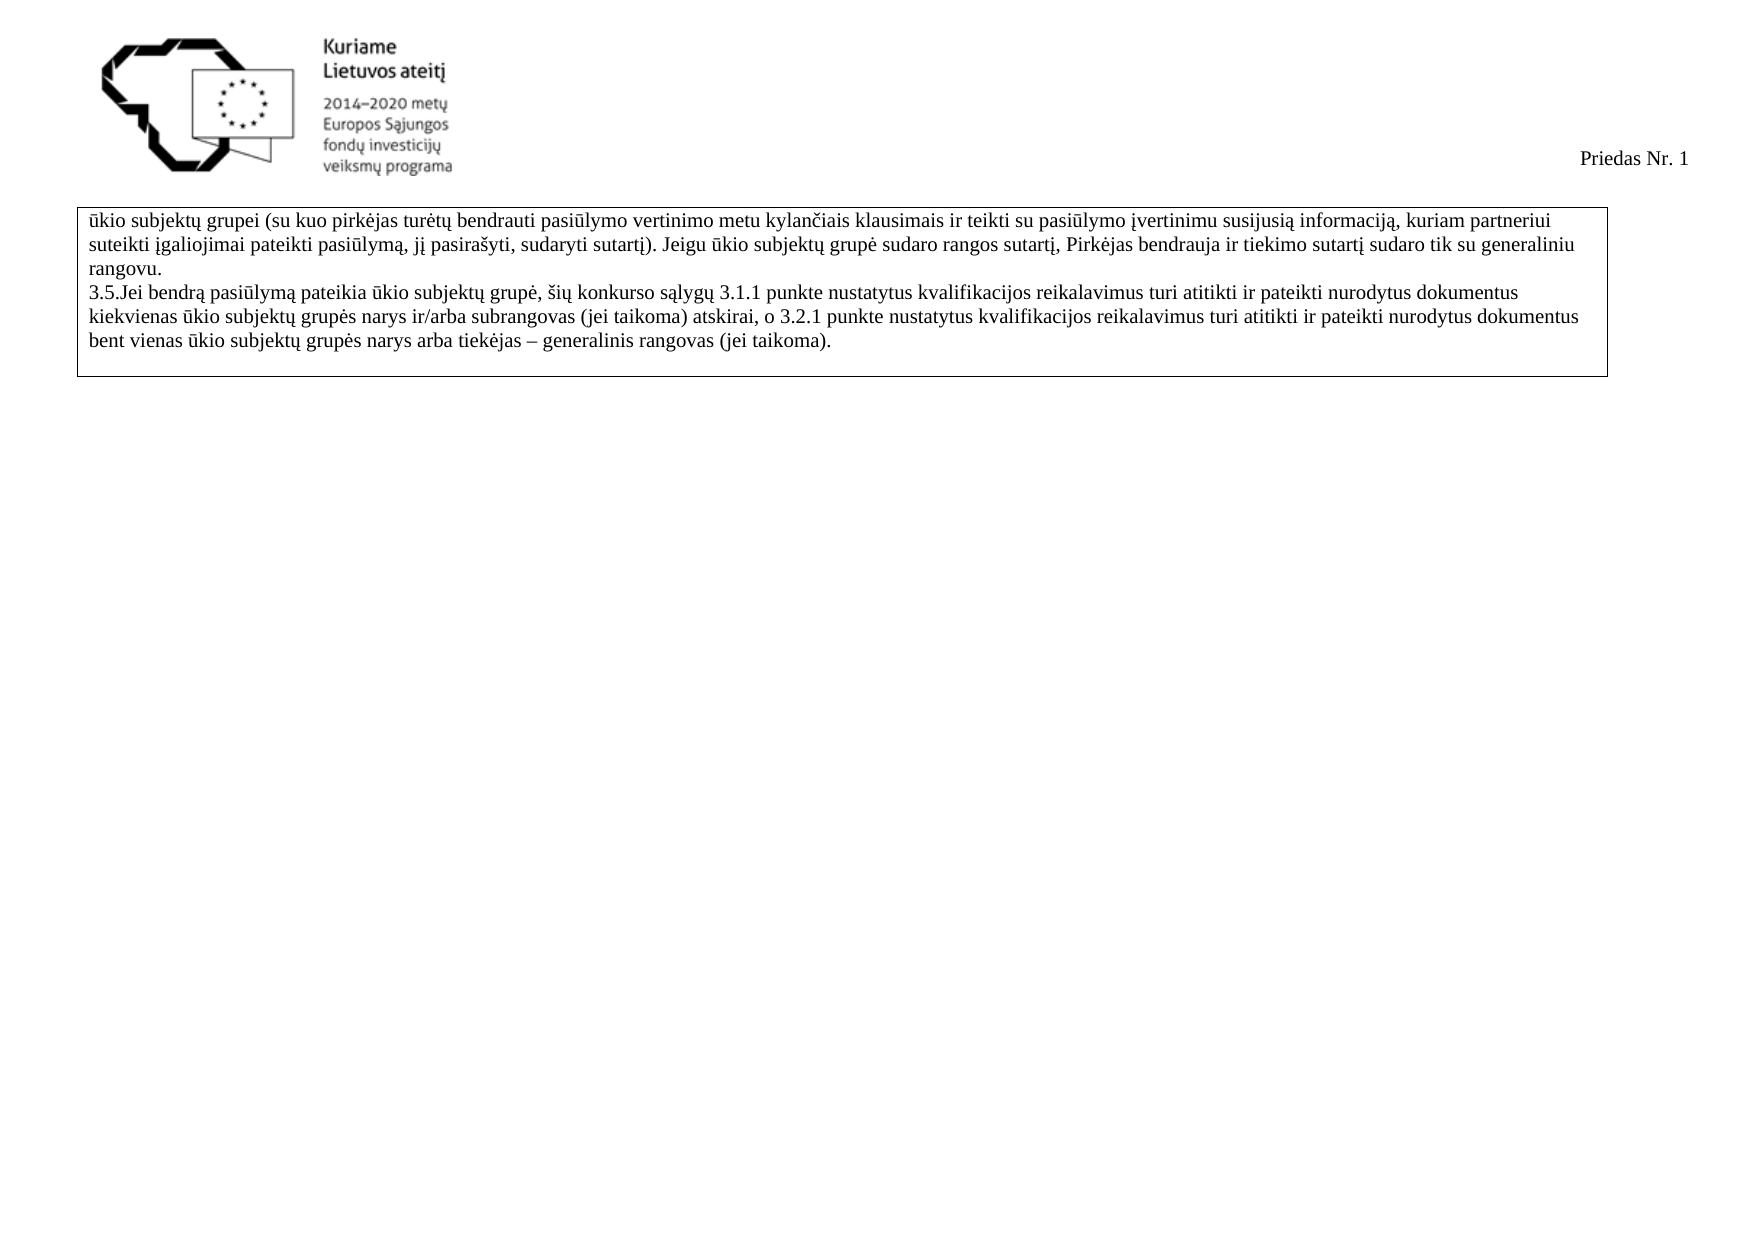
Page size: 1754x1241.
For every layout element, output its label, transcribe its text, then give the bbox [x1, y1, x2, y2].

picture [44, 37, 510, 176]
